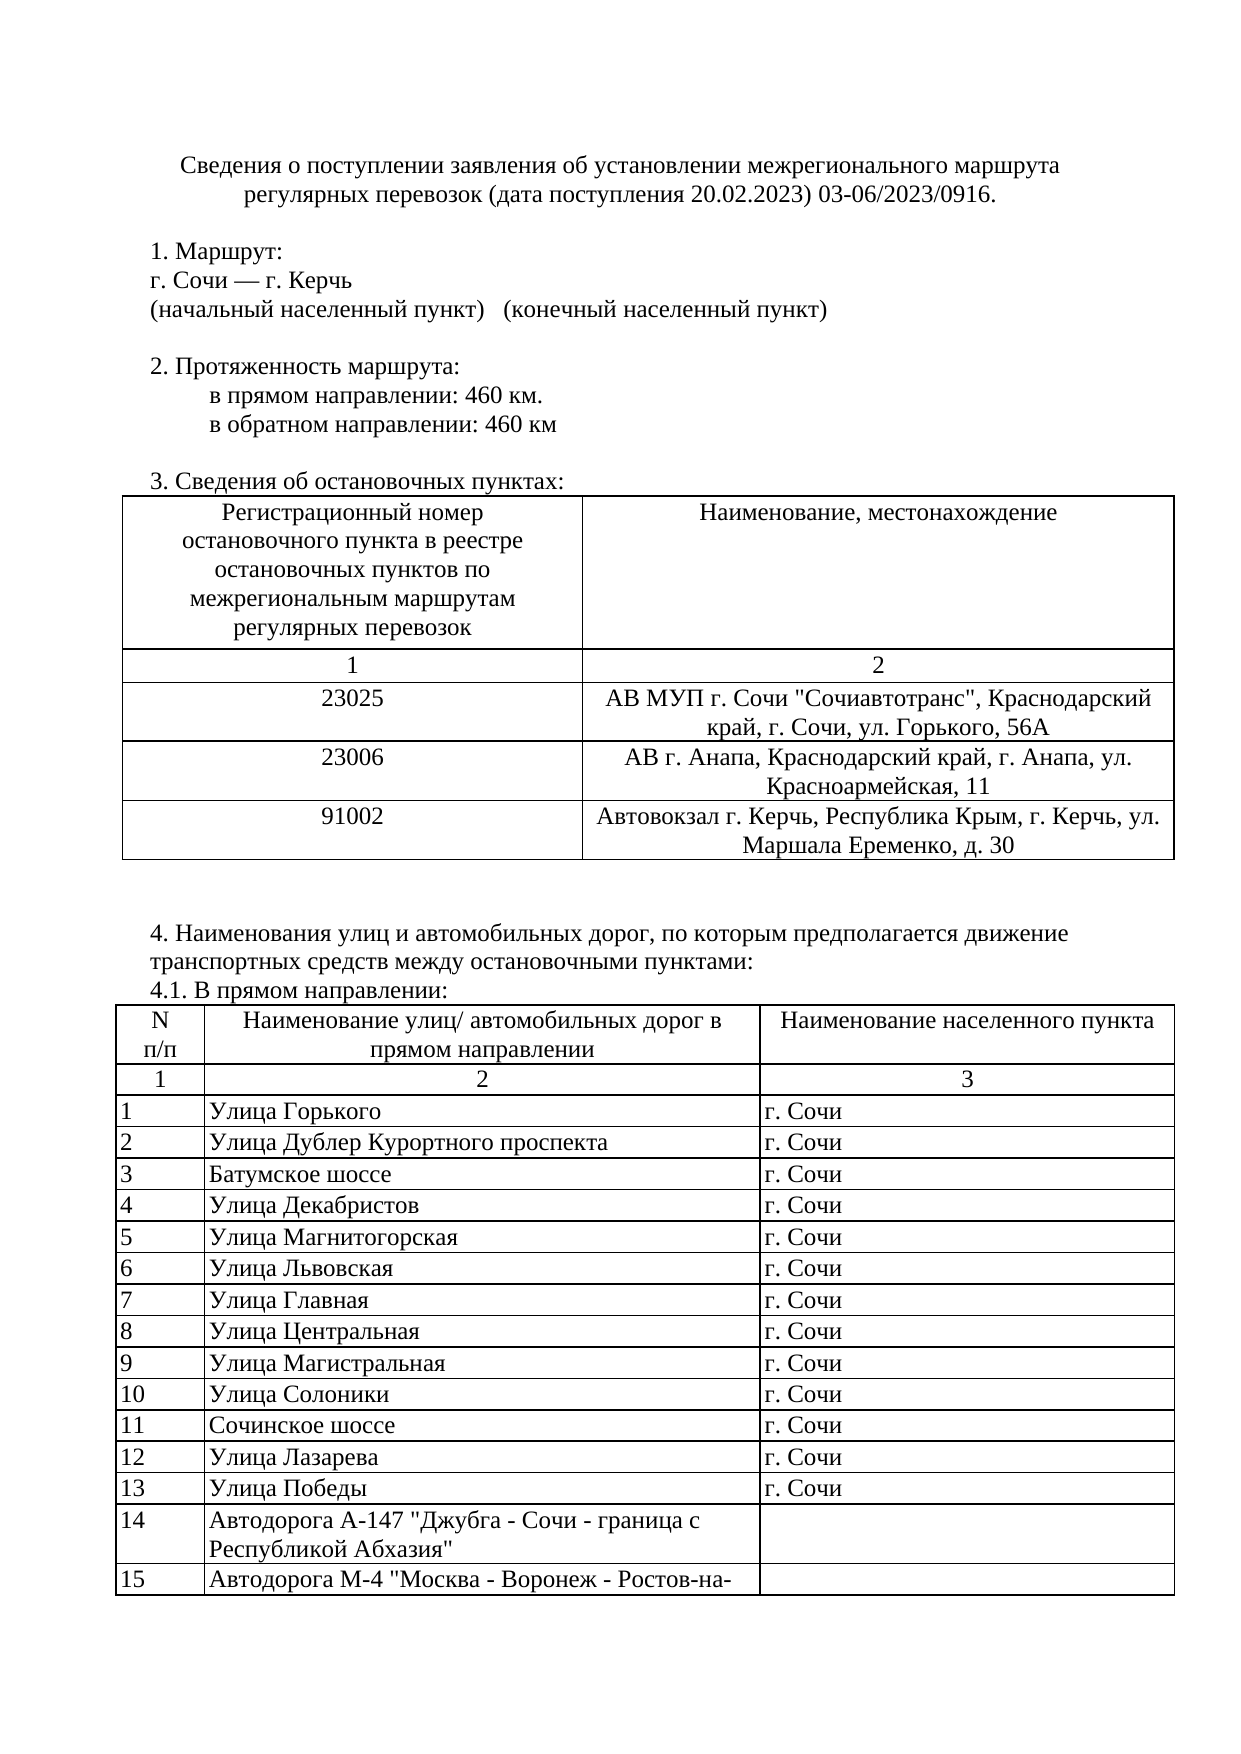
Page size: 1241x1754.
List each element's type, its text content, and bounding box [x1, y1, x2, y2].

text в прямом направлении: 460 км. [150, 380, 1090, 409]
text (начальный населенный пункт) (конечный населенный пункт) [150, 294, 1090, 322]
table_cell 11 [117, 1411, 204, 1440]
table_cell г. Сочи [761, 1096, 1174, 1126]
table_cell 8 [117, 1316, 204, 1346]
text Сведения о поступлении заявления об установлении межрегионального маршрута регулярных перевозок (дата поступления 20.02.2023) 03-06/2023/0916. [150, 150, 1090, 207]
table_cell 15 [117, 1564, 204, 1594]
table_cell г. Сочи [761, 1379, 1174, 1409]
table_cell Улица Лазарева [205, 1442, 759, 1472]
table_cell Улица Магистральная [205, 1348, 759, 1377]
table_cell [761, 1564, 1174, 1594]
text 3. Сведения об остановочных пунктах: [150, 466, 1090, 495]
table_cell г. Сочи [761, 1190, 1174, 1220]
table_header Наименование улиц/ автомобильных дорог в прямом направлении [205, 1006, 759, 1063]
table_cell 91002 [123, 801, 582, 858]
table_cell Улица Горького [205, 1096, 759, 1126]
table_cell Улица Декабристов [205, 1190, 759, 1220]
table_cell 7 [117, 1285, 204, 1314]
table_cell 9 [117, 1348, 204, 1377]
table_cell Автовокзал г. Керчь, Республика Крым, г. Керчь, ул. Маршала Еременко, д. 30 [583, 801, 1173, 858]
text в обратном направлении: 460 км [150, 409, 1090, 437]
text г. Сочи — г. Керчь [150, 265, 1090, 294]
table_cell г. Сочи [761, 1127, 1174, 1157]
table_header N п/п [117, 1006, 204, 1063]
table_cell г. Сочи [761, 1253, 1174, 1283]
table_cell 14 [117, 1505, 204, 1562]
table_cell 2 [205, 1065, 759, 1094]
table_cell г. Сочи [761, 1473, 1174, 1503]
table_cell Сочинское шоссе [205, 1411, 759, 1440]
table_cell Улица Львовская [205, 1253, 759, 1283]
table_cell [205, 1564, 759, 1594]
text 1. Маршрут: [150, 236, 1090, 265]
table_cell 6 [117, 1253, 204, 1283]
table_cell 1 [117, 1065, 204, 1094]
table_header Наименование населенного пункта [761, 1006, 1174, 1063]
table_cell Улица Магнитогорская [205, 1222, 759, 1252]
table_cell г. Сочи [761, 1222, 1174, 1252]
text 4. Наименования улиц и автомобильных дорог, по которым предполагается движение транспортных средств между остановочными пунктами: [150, 918, 1090, 975]
table_cell 1 [123, 650, 582, 681]
table_cell 13 [117, 1473, 204, 1503]
table_cell 2 [117, 1127, 204, 1157]
table_cell г. Сочи [761, 1442, 1174, 1472]
table_cell [761, 1505, 1174, 1562]
table_cell АВ г. Анапа, Краснодарский край, г. Анапа, ул. Красноармейская, 11 [583, 742, 1173, 799]
table_cell Автодорога А-147 "Джубга - Сочи - граница с Республикой Абхазия" [205, 1505, 759, 1562]
table_cell Улица Главная [205, 1285, 759, 1314]
table_cell 3 [761, 1065, 1174, 1094]
table_cell г. Сочи [761, 1285, 1174, 1314]
table_cell 10 [117, 1379, 204, 1409]
table_cell г. Сочи [761, 1348, 1174, 1377]
table_cell 5 [117, 1222, 204, 1252]
table_cell 3 [117, 1159, 204, 1189]
table_cell 23006 [123, 742, 582, 799]
table_cell Улица Центральная [205, 1316, 759, 1346]
text 2. Протяженность маршрута: [150, 351, 1090, 380]
table_cell 2 [583, 650, 1173, 681]
table_cell г. Сочи [761, 1316, 1174, 1346]
table_cell 1 [117, 1096, 204, 1126]
table_cell Батумское шоссе [205, 1159, 759, 1189]
text 4.1. В прямом направлении: [150, 975, 1090, 1004]
table_cell Улица Победы [205, 1473, 759, 1503]
table_header Регистрационный номер остановочного пункта в реестре остановочных пунктов по межрегиональным маршрутам регулярных перевозок [123, 497, 582, 648]
table_cell 12 [117, 1442, 204, 1472]
table_cell 4 [117, 1190, 204, 1220]
table_cell Улица Солоники [205, 1379, 759, 1409]
table_cell г. Сочи [761, 1411, 1174, 1440]
table_cell Улица Дублер Курортного проспекта [205, 1127, 759, 1157]
table_cell АВ МУП г. Сочи "Сочиавтотранс", Краснодарский край, г. Сочи, ул. Горького, 56А [583, 683, 1173, 740]
table_header Наименование, местонахождение [583, 497, 1173, 648]
table_cell г. Сочи [761, 1159, 1174, 1189]
table_cell 23025 [123, 683, 582, 740]
